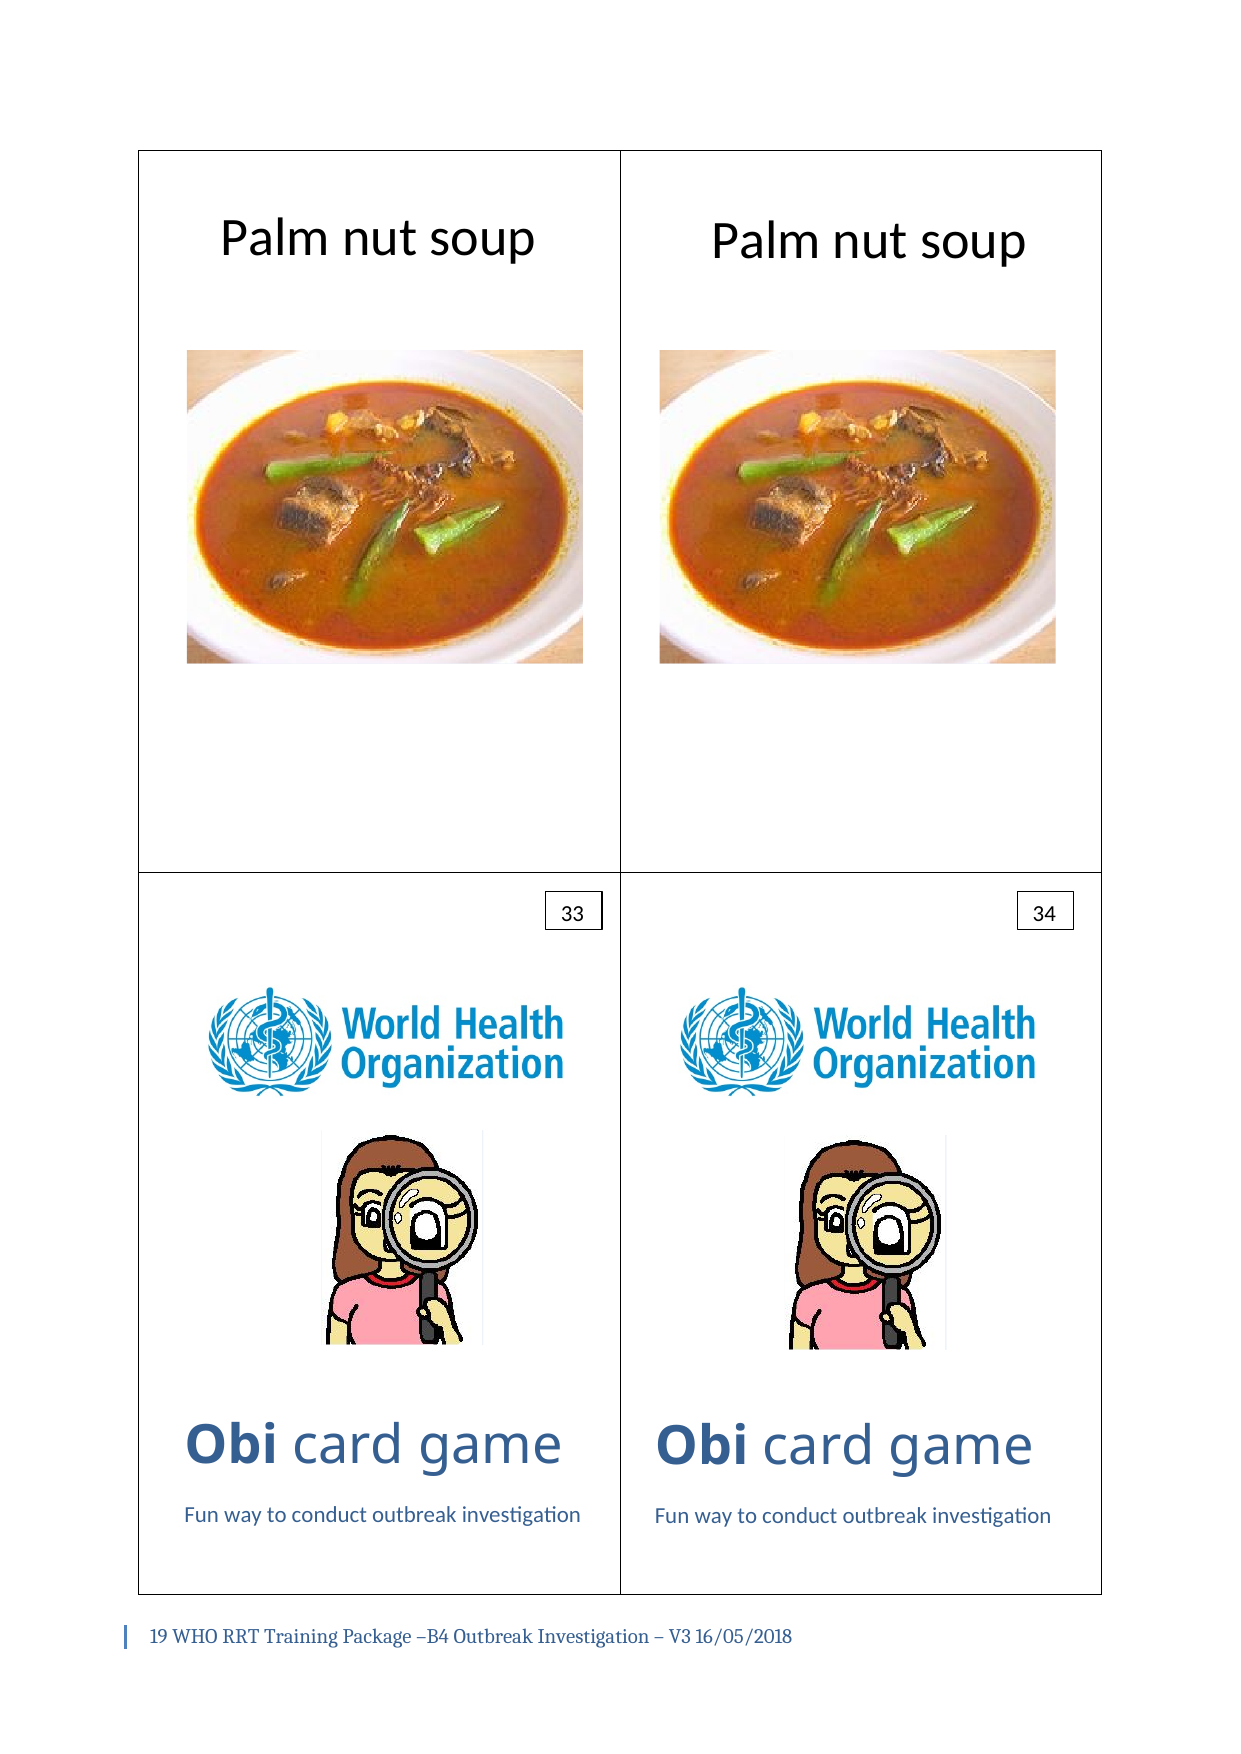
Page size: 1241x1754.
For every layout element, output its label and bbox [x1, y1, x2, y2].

table_cell [621, 873, 1101, 1594]
picture [206, 985, 564, 1098]
table_cell [139, 151, 620, 872]
picture [678, 985, 1036, 1098]
table_cell [139, 873, 620, 1594]
table_cell [621, 151, 1101, 872]
